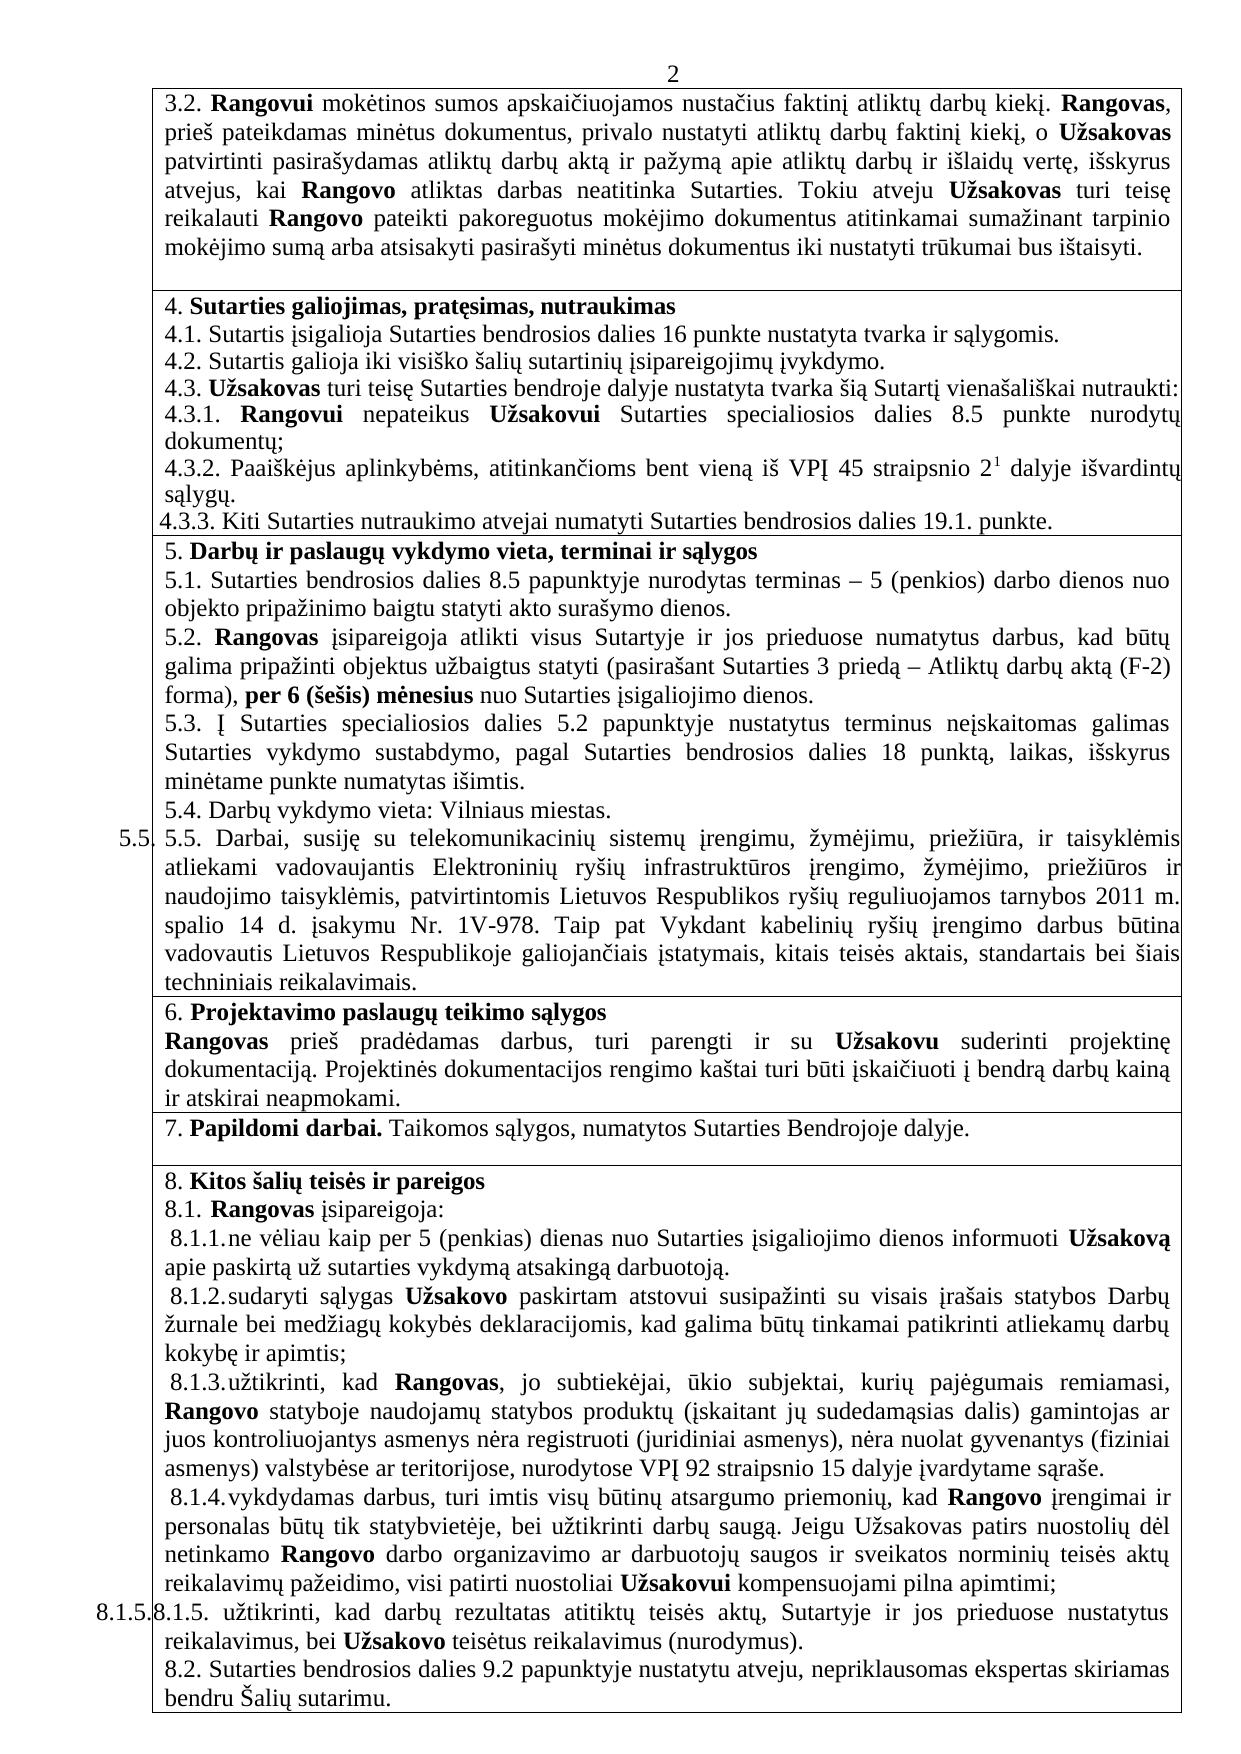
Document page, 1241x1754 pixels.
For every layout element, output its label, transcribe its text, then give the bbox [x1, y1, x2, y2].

table_cell 7. Papildomi darbai. Taikomos sąlygos, numatytos Sutarties Bendrojoje dalyje. [153, 1113, 1181, 1165]
table_cell 6. Projektavimo paslaugų teikimo sąlygos Rangovas prieš pradėdamas darbus, turi parengti ir su Užsakovu suderinti projektinę dokumentaciją. Projektinės dokumentacijos rengimo kaštai turi būti įskaičiuoti į bendrą darbų kainą ir atskirai neapmokami. [153, 997, 1181, 1112]
table_cell Sutarties galiojimas, pratęsimas, nutraukimas Sutartis įsigalioja Sutarties bendrosios dalies 16 punkte nustatyta tvarka ir sąlygomis. Sutartis galioja iki visiško šalių sutartinių įsipareigojimų įvykdymo. Užsakovas turi teisę Sutarties bendroje dalyje nustatyta tvarka šią Sutartį vienašališkai nutraukti: 4.3.1. Rangovui nepateikus Užsakovui Sutarties specialiosios dalies 8.5 punkte nurodytų dokumentų; 4.3.2. Paaiškėjus aplinkybėms, atitinkančioms bent vieną iš VPĮ 45 straipsnio 21 dalyje išvardintų sąlygų. 4.3.3. Kiti Sutarties nutraukimo atvejai numatyti Sutarties bendrosios dalies 19.1. punkte. [153, 291, 1181, 535]
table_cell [153, 89, 1181, 290]
table_cell Darbų ir paslaugų vykdymo vieta, terminai ir sąlygos Sutarties bendrosios dalies 8.5 papunktyje nurodytas terminas – 5 (penkios) darbo dienos nuo objekto pripažinimo baigtu statyti akto surašymo dienos. Rangovas įsipareigoja atlikti visus Sutartyje ir jos prieduose numatytus darbus, kad būtų galima pripažinti objektus užbaigtus statyti (pasirašant Sutarties 3 priedą – Atliktų darbų aktą (F-2) forma), per 6 (šešis) mėnesius nuo Sutarties įsigaliojimo dienos. Į Sutarties specialiosios dalies 5.2 papunktyje nustatytus terminus neįskaitomas galimas Sutarties vykdymo sustabdymo, pagal Sutarties bendrosios dalies 18 punktą, laikas, išskyrus minėtame punkte numatytas išimtis. Darbų vykdymo vieta: Vilniaus miestas. 5.5. Darbai, susiję su telekomunikacinių sistemų įrengimu, žymėjimu, priežiūra, ir taisyklėmis atliekami vadovaujantis Elektroninių ryšių infrastruktūros įrengimo, žymėjimo, priežiūros ir naudojimo taisyklėmis, patvirtintomis Lietuvos Respublikos ryšių reguliuojamos tarnybos 2011 m. spalio 14 d. įsakymu Nr. 1V-978. Taip pat Vykdant kabelinių ryšių įrengimo darbus būtina vadovautis Lietuvos Respublikoje galiojančiais įstatymais, kitais teisės aktais, standartais bei šiais techniniais reikalavimais. [153, 536, 1181, 996]
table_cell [153, 1166, 1181, 1712]
